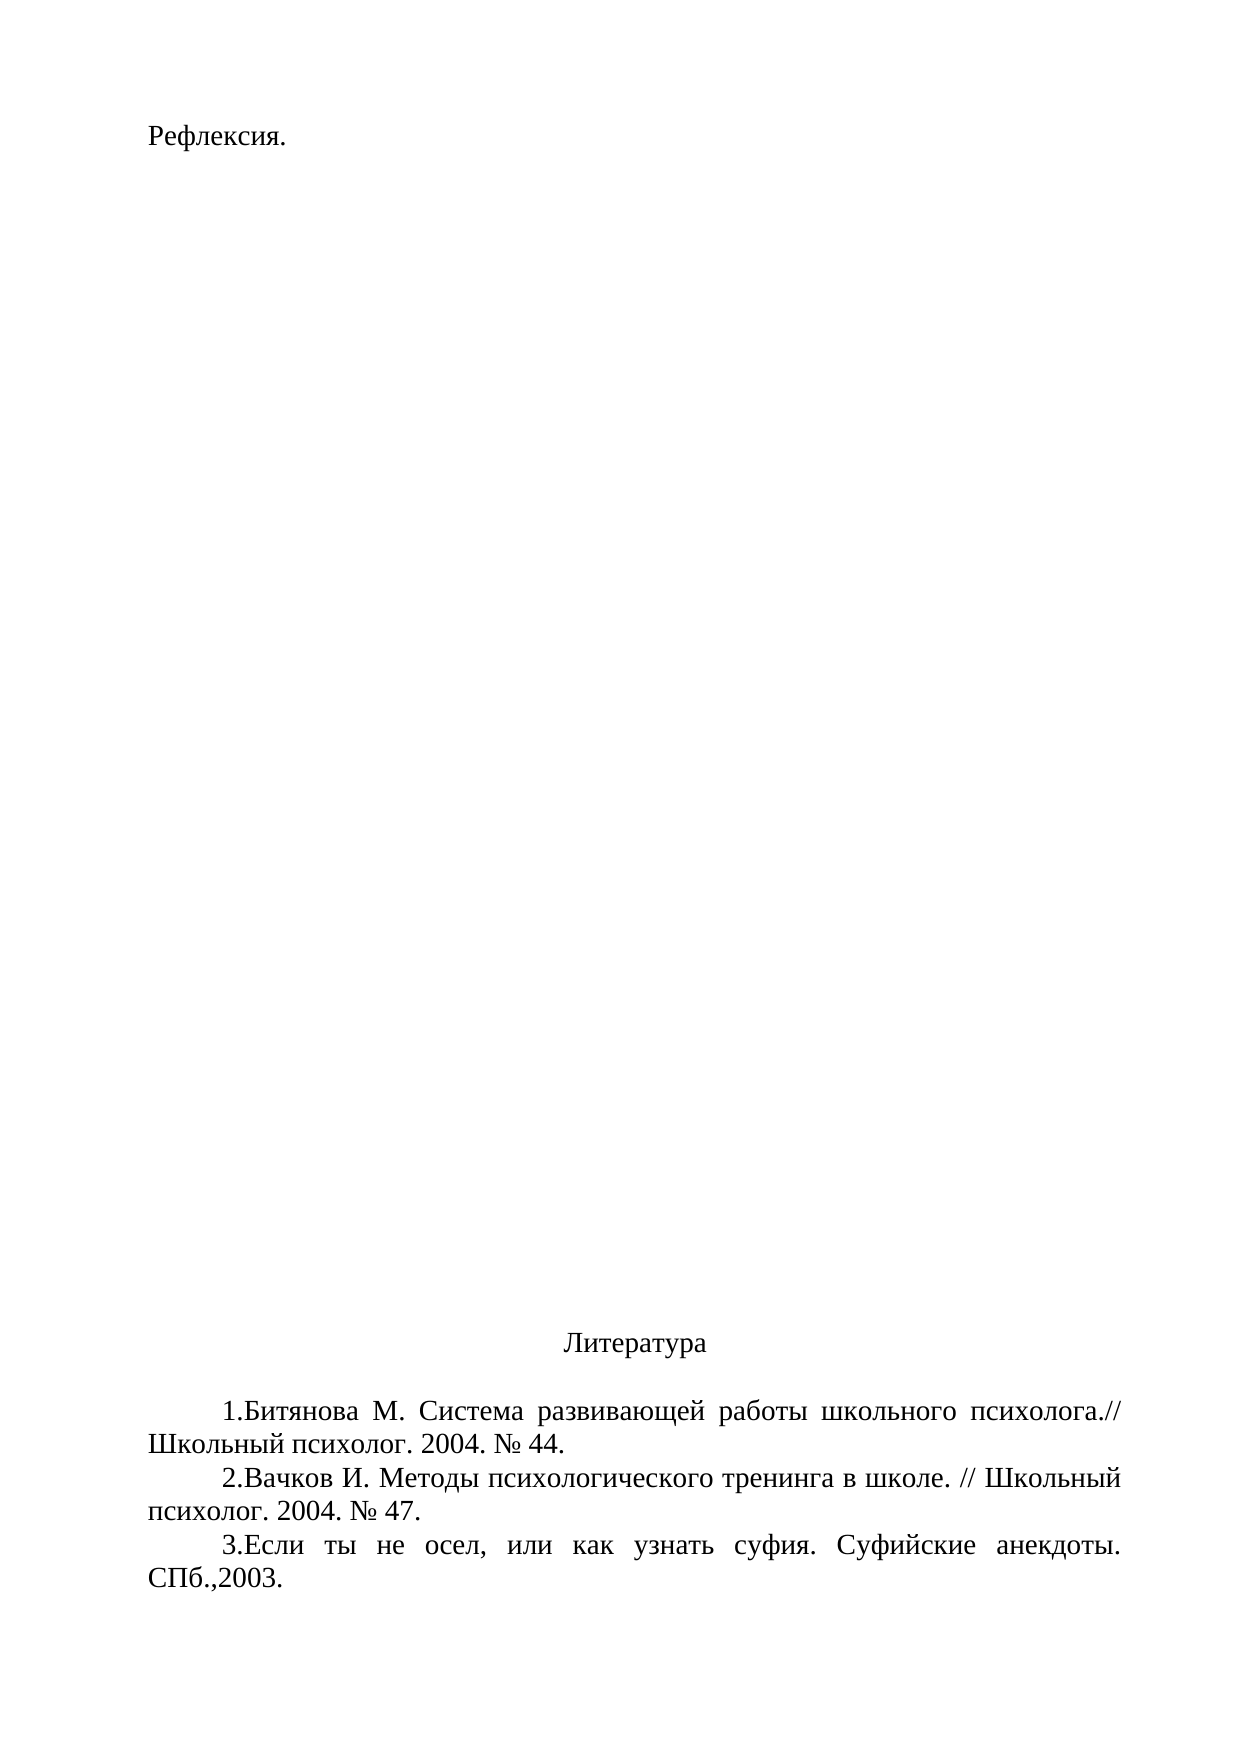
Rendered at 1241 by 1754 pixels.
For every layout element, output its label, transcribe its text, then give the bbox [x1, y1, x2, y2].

text Рефлексия. [148, 118, 1122, 152]
text Литература [148, 1326, 1122, 1359]
text 2.Вачков И. Методы психологического тренинга в школе. // Школьный психолог. 2004. № 47. [148, 1460, 1122, 1527]
text 3.Если ты не осел, или как узнать суфия. Суфийские анекдоты. СПб.,2003. [148, 1527, 1122, 1594]
text 1.Битянова М. Система развивающей работы школьного психолога.// Школьный психолог. 2004. № 44. [148, 1393, 1122, 1460]
